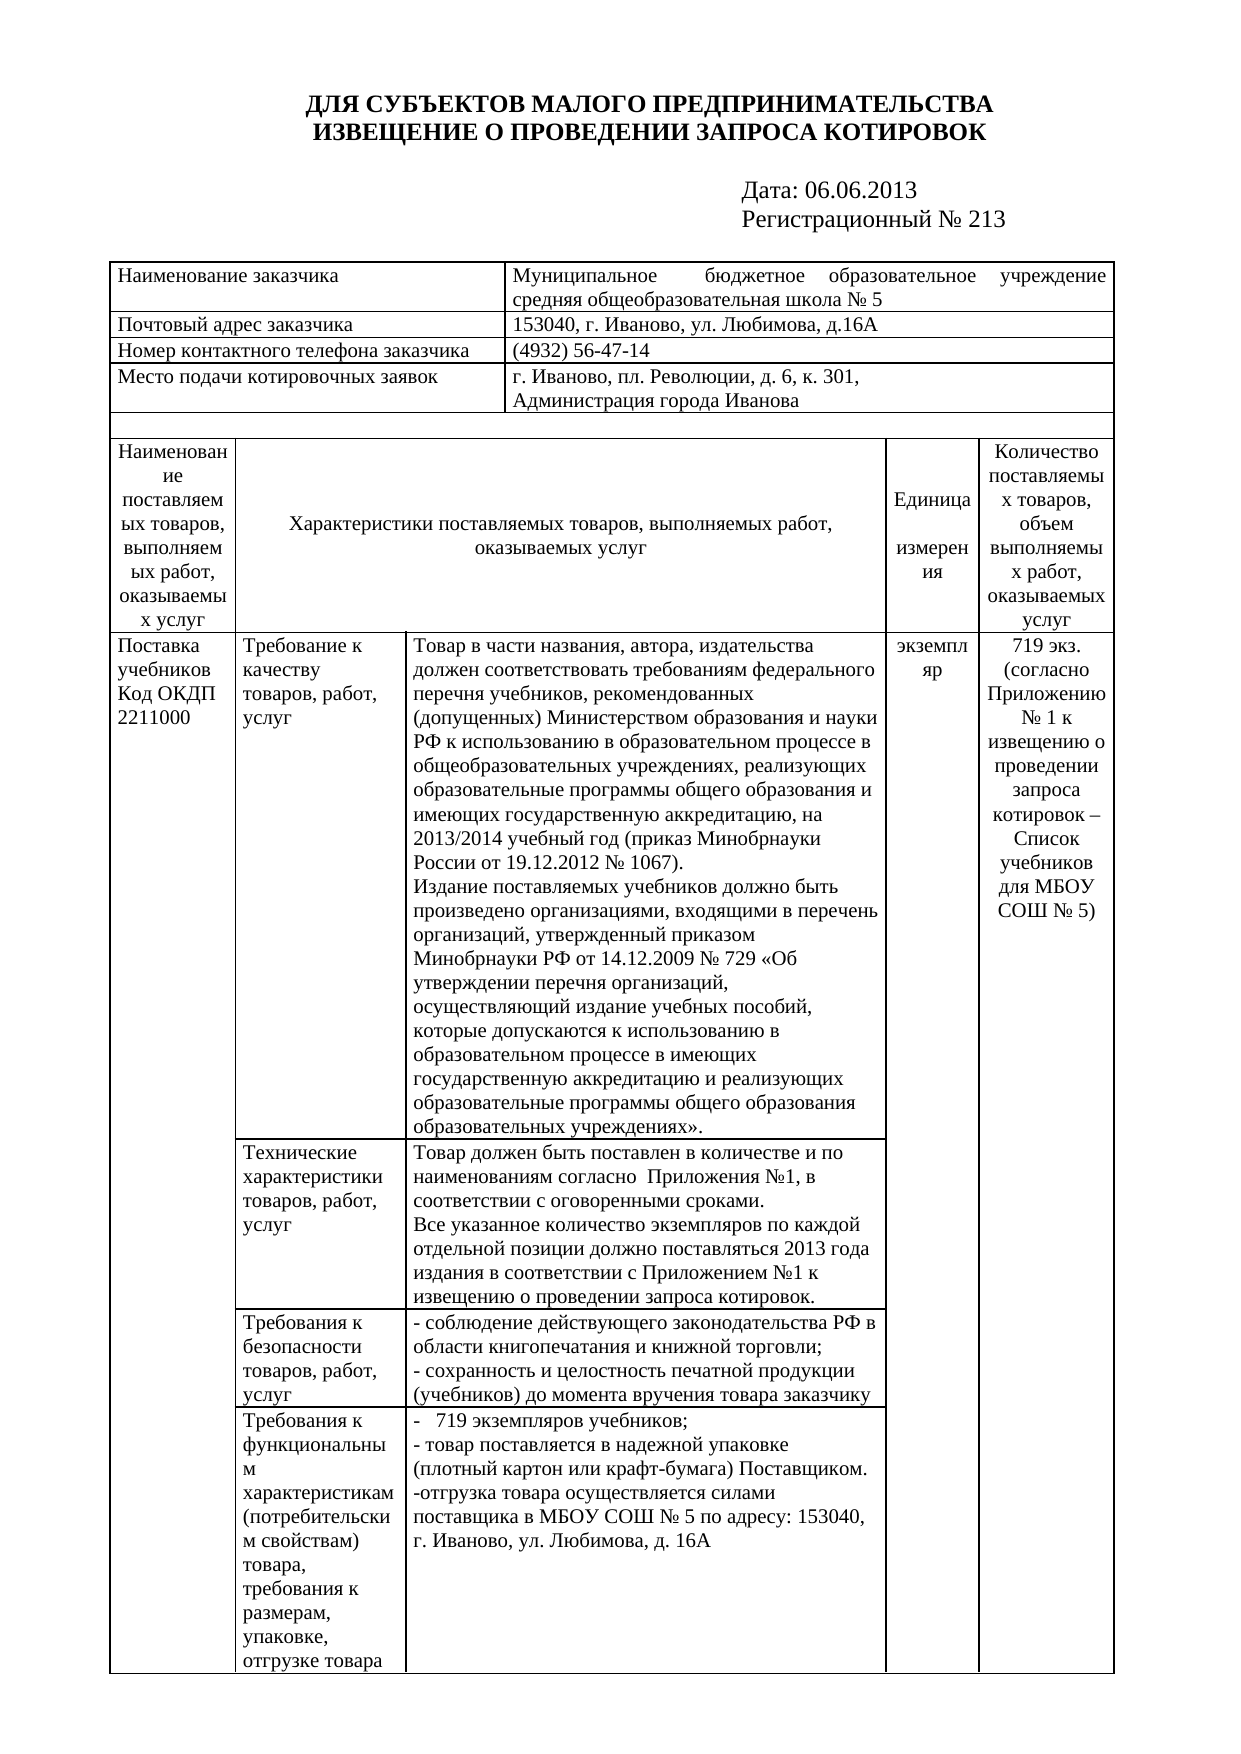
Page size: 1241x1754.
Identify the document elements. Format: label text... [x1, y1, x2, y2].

table_cell - соблюдение действующего законодательства РФ в области книгопечатания и книжной торговли; - сохранность и целостность печатной продукции (учебников) до момента вручения товара заказчику [407, 1310, 885, 1406]
table_cell Технические характеристики товаров, работ, услуг [236, 1140, 405, 1308]
table_cell Товар должен быть поставлен в количестве и по наименованиям согласно Приложения №1, в соответствии с оговоренными сроками. Все указанное количество экземпляров по каждой отдельной позиции должно поставляться 2013 года издания в соответствии с Приложением №1 к извещению о проведении запроса котировок. [407, 1140, 885, 1308]
text Регистрационный № 213 [148, 204, 1152, 232]
table_cell [111, 413, 1113, 437]
table_header Муниципальное бюджетное образовательное учреждение средняя общеобразовательная школа № 5 [506, 263, 1113, 311]
table_cell Номер контактного телефона заказчика [111, 338, 504, 362]
table_cell Требования к безопасности товаров, работ, услуг [236, 1310, 405, 1406]
table_header Наименование заказчика [111, 263, 504, 311]
text ДЛЯ СУБЪЕКТОВ МАЛОГО ПРЕДПРИНИМАТЕЛЬСТВА [148, 89, 1152, 117]
text Дата: 06.06.2013 [148, 175, 1152, 204]
table_cell Место подачи котировочных заявок [111, 364, 504, 412]
table_cell 153040, г. Иваново, ул. Любимова, д.16А [506, 312, 1113, 336]
table_cell г. Иваново, пл. Революции, д. 6, к. 301, Администрация города Иванова [506, 364, 1113, 412]
table_cell - 719 экземпляров учебников; - товар поставляется в надежной упаковке (плотный картон или крафт-бумага) Поставщиком. -отгрузка товара осуществляется силами поставщика в МБОУ СОШ № 5 по адресу: 153040, г. Иваново, ул. Любимова, д. 16А [407, 1408, 885, 1672]
table_cell экземпляр [887, 633, 978, 1672]
table_cell Требование к качеству товаров, работ, услуг [236, 633, 405, 1138]
table_cell 719 экз. (согласно Приложению № 1 к извещению о проведении запроса котировок – Список учебников для МБОУ СОШ № 5) [980, 633, 1113, 1672]
table_cell Характеристики поставляемых товаров, выполняемых работ, оказываемых услуг [236, 439, 885, 631]
table_cell Наименование поставляемых товаров, выполняемых работ, оказываемых услуг [111, 439, 235, 631]
table_cell Почтовый адрес заказчика [111, 312, 504, 336]
table_cell Требования к функциональным характеристикам (потребительским свойствам) товара, требования к размерам, упаковке, отгрузке товара [236, 1408, 405, 1672]
table_cell (4932) 56-47-14 [506, 338, 1113, 362]
table_cell Товар в части названия, автора, издательства должен соответствовать требованиям федерального перечня учебников, рекомендованных (допущенных) Министерством образования и науки РФ к использованию в образовательном процессе в общеобразовательных учреждениях, реализующих образовательные программы общего образования и имеющих государственную аккредитацию, на 2013/2014 учебный год (приказ Минобрнауки России от 19.12.2012 № 1067). Издание поставляемых учебников должно быть произведено организациями, входящими в перечень организаций, утвержденный приказом Минобрнауки РФ от 14.12.2009 № 729 «Об утверждении перечня организаций, осуществляющий издание учебных пособий, которые допускаются к использованию в образовательном процессе в имеющих государственную аккредитацию и реализующих образовательные программы общего образования образовательных учреждениях». [407, 633, 885, 1138]
text ИЗВЕЩЕНИЕ О ПРОВЕДЕНИИ ЗАПРОСА КОТИРОВОК [148, 117, 1152, 146]
table_cell Количество поставляемых товаров, объем выполняемых работ, оказываемых услуг [980, 439, 1113, 631]
table_cell Поставка учебников Код ОКДП 2211000 [111, 633, 235, 1672]
table_cell Единица измерения [887, 439, 978, 631]
